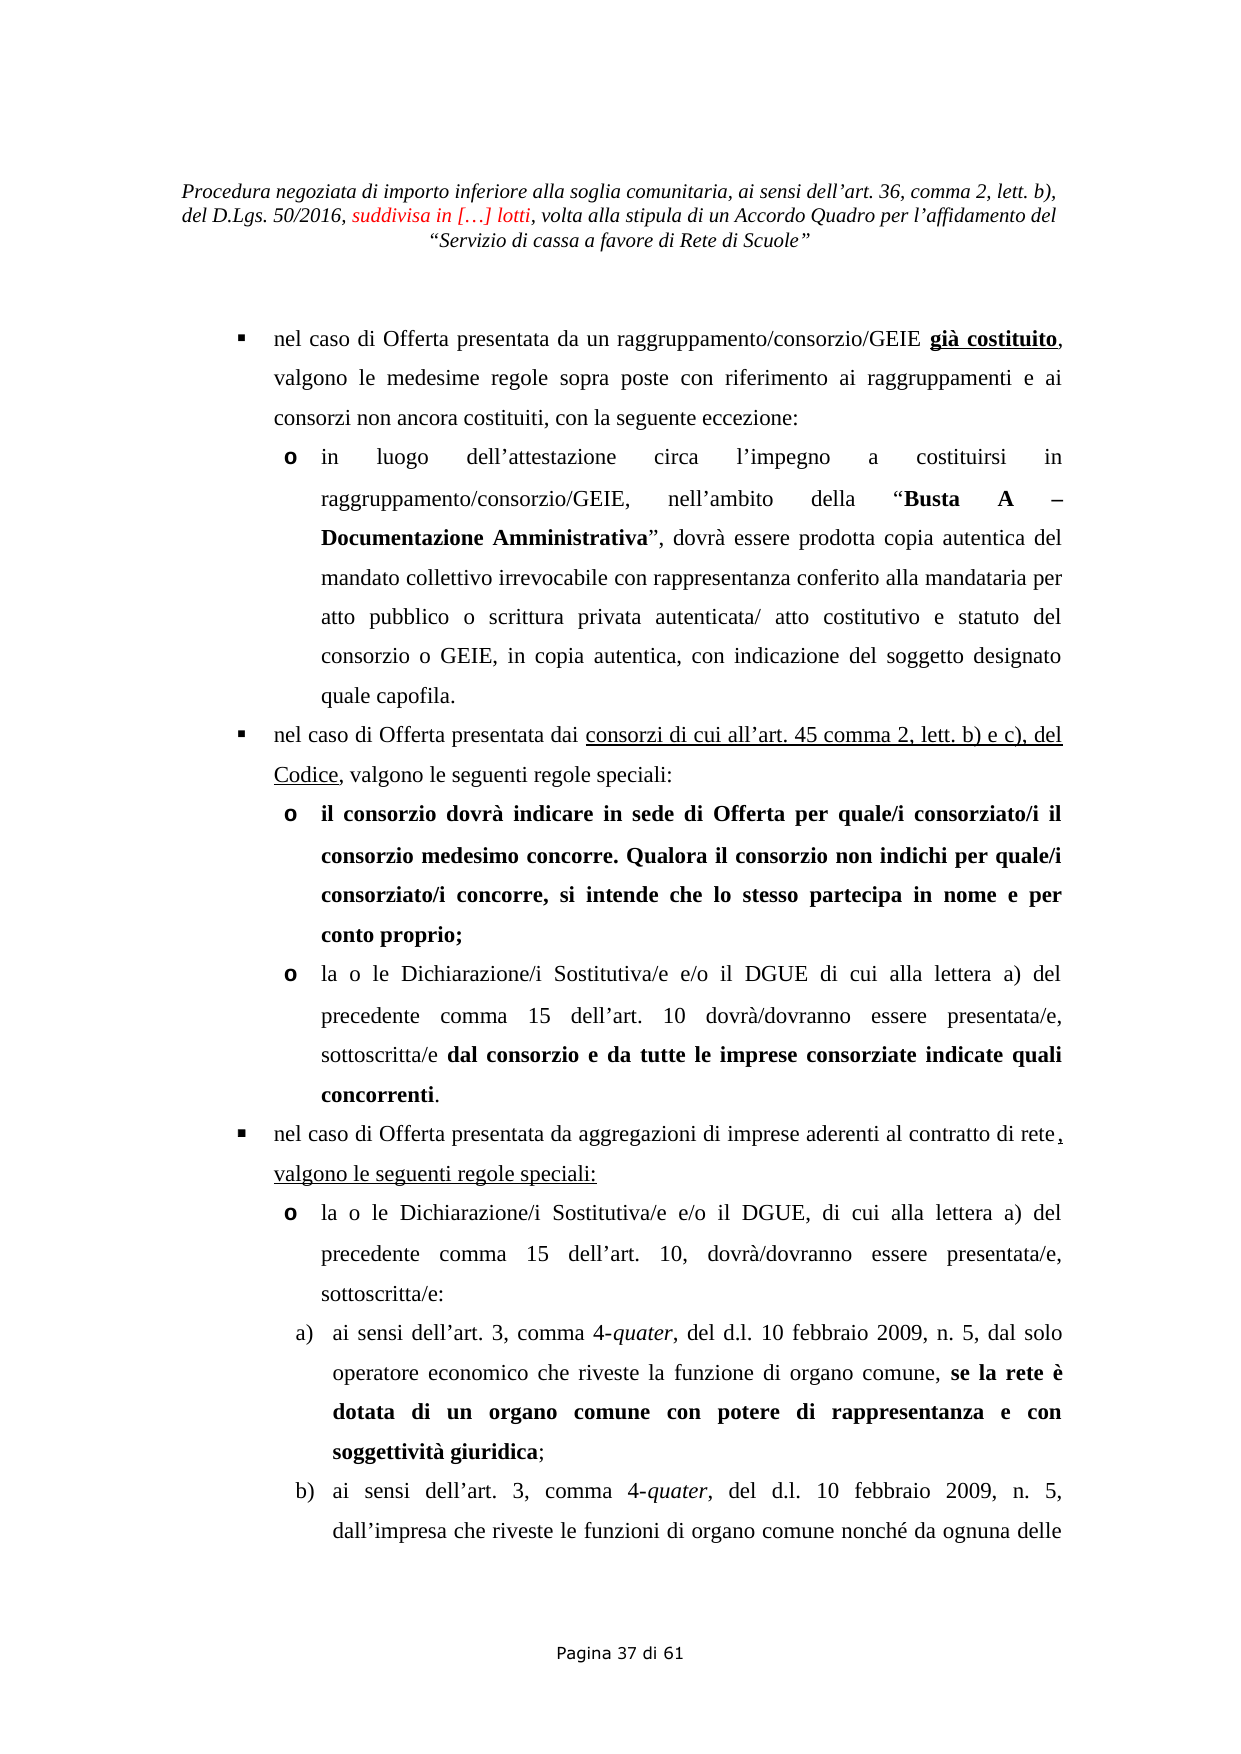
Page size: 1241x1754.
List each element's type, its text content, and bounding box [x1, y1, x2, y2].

list la o le Dichiarazione/i Sostitutiva/e e/o il DGUE di cui alla lettera a) del precedente comma 15 dell’art. 10 dovrà/dovranno essere presentata/e, sottoscritta/e dal consorzio e da tutte le imprese consorziate indicate quali concorrenti. [283, 960, 1063, 1107]
list la o le Dichiarazione/i Sostitutiva/e e/o il DGUE, di cui alla lettera a) del precedente comma 15 dell’art. 10, dovrà/dovranno essere presentata/e, sottoscritta/e: [283, 1199, 1063, 1306]
list il consorzio dovrà indicare in sede di Offerta per quale/i consorziato/i il consorzio medesimo concorre. Qualora il consorzio non indichi per quale/i consorziato/i concorre, si intende che lo stesso partecipa in nome e per conto proprio; [283, 801, 1063, 947]
list in luogo dell’attestazione circa l’impegno a costituirsi in raggruppamento/consorzio/GEIE, nell’ambito della “Busta A – Documentazione Amministrativa”, dovrà essere prodotta copia autentica del mandato collettivo irrevocabile con rappresentanza conferito alla mandataria per atto pubblico o scrittura privata autenticata/ atto costitutivo e statuto del consorzio o GEIE, in copia autentica, con indicazione del soggetto designato quale capofila. [283, 443, 1063, 708]
list ai sensi dell’art. 3, comma 4-quater, del d.l. 10 febbraio 2009, n. 5, dal solo operatore economico che riveste la funzione di organo comune, se la rete è dotata di un organo comune con potere di rappresentanza e con soggettività giuridica; [295, 1319, 1063, 1464]
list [295, 1477, 1063, 1543]
list nel caso di Offerta presentata da un raggruppamento/consorzio/GEIE già costituito, valgono le medesime regole sopra poste con riferimento ai raggruppamenti e ai consorzi non ancora costituiti, con la seguente eccezione: [236, 325, 1063, 430]
list nel caso di Offerta presentata dai consorzi di cui all’art. 45 comma 2, lett. b) e c), del Codice, valgono le seguenti regole speciali: [236, 722, 1063, 787]
list nel caso di Offerta presentata da aggregazioni di imprese aderenti al contratto di rete, valgono le seguenti regole speciali: [236, 1120, 1063, 1186]
